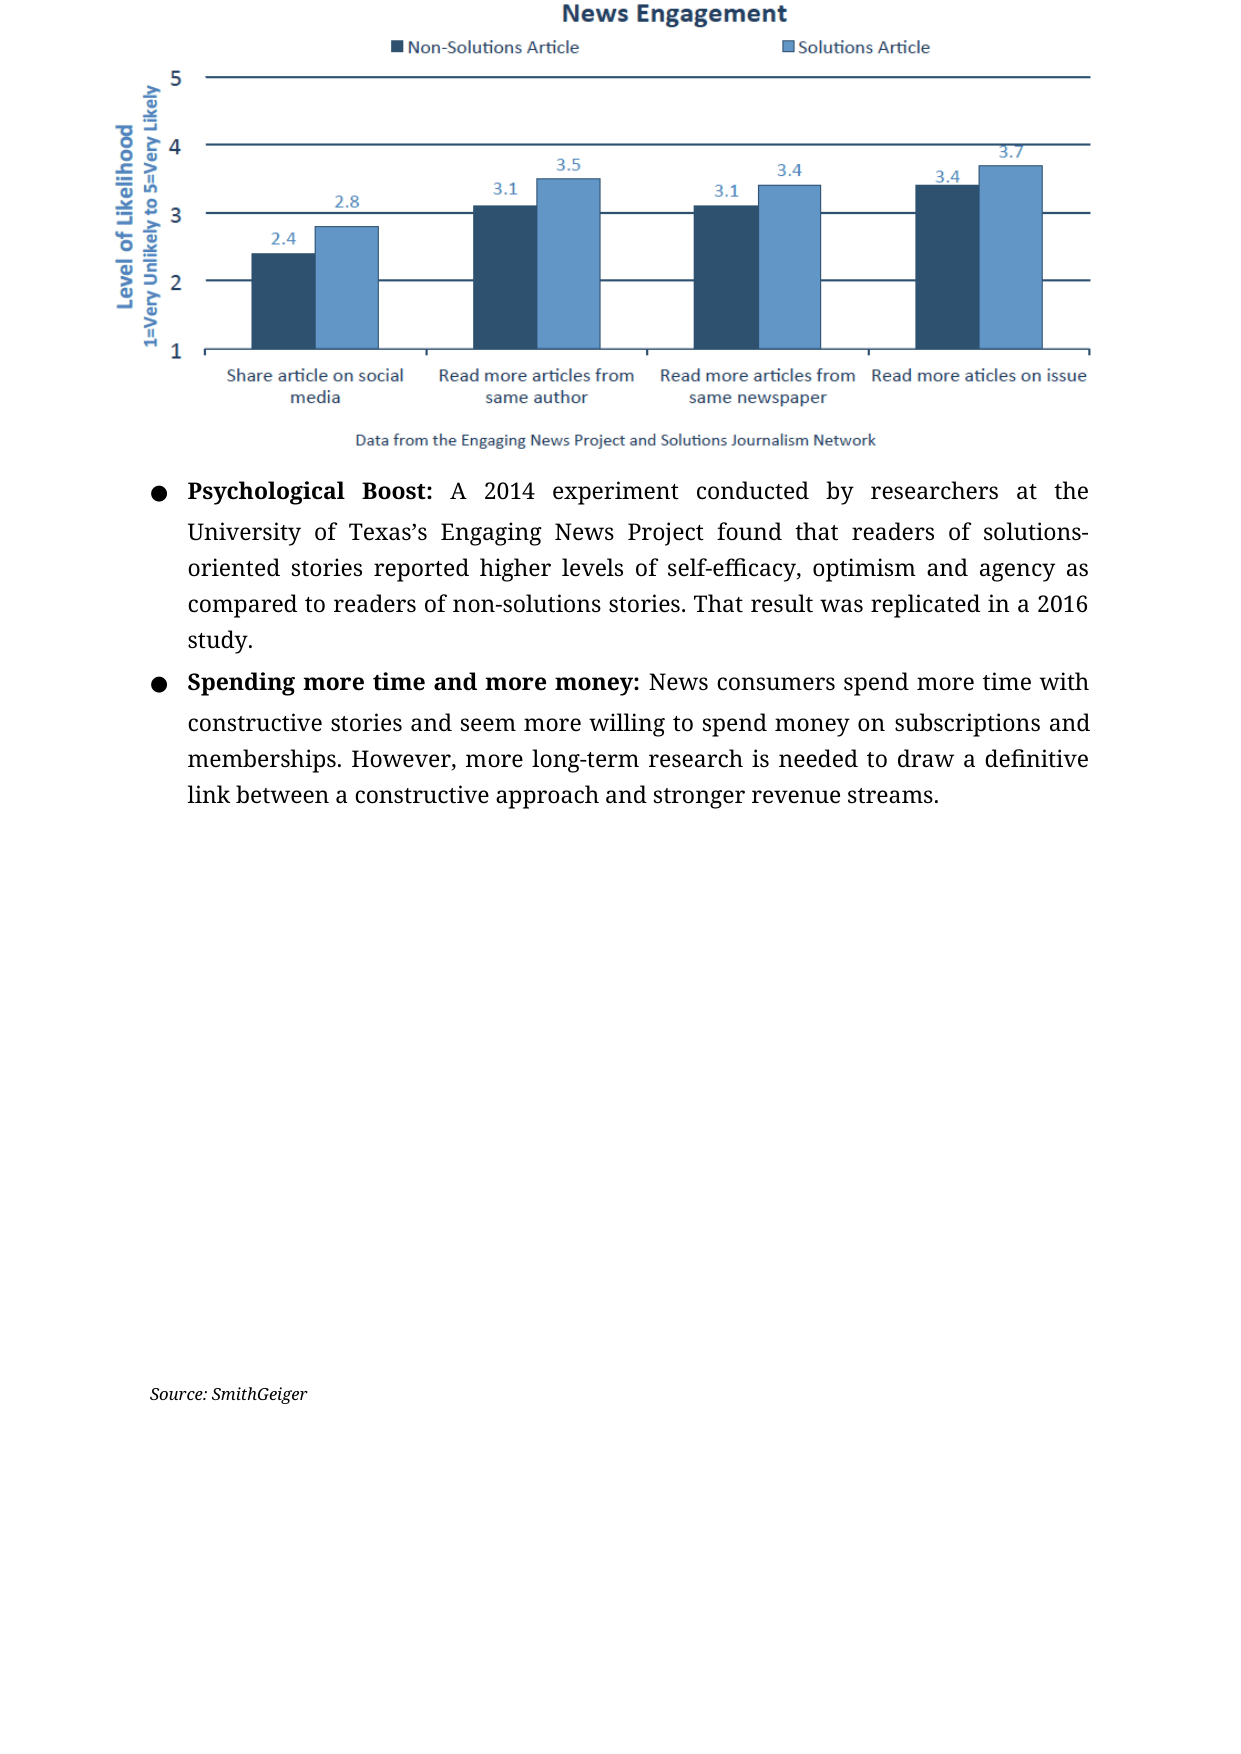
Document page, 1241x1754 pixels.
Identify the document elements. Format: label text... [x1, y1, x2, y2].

text Source: SmithGeiger [150, 1383, 1090, 1406]
picture [103, 0, 1125, 468]
list Spending more time and more money: News consumers spend more time with constructive stories and seem more willing to spend money on subscriptions and memberships. However, more long-term research is needed to draw a definitive link between a constructive approach and stronger revenue streams. [150, 660, 1090, 810]
list Psychological Boost: A 2014 experiment conducted by researchers at the University of Texas’s Engaging News Project found that readers of solutions-oriented stories reported higher levels of self-efficacy, optimism and agency as compared to readers of non-solutions stories. That result was replicated in a 2016 study. [150, 468, 1090, 655]
